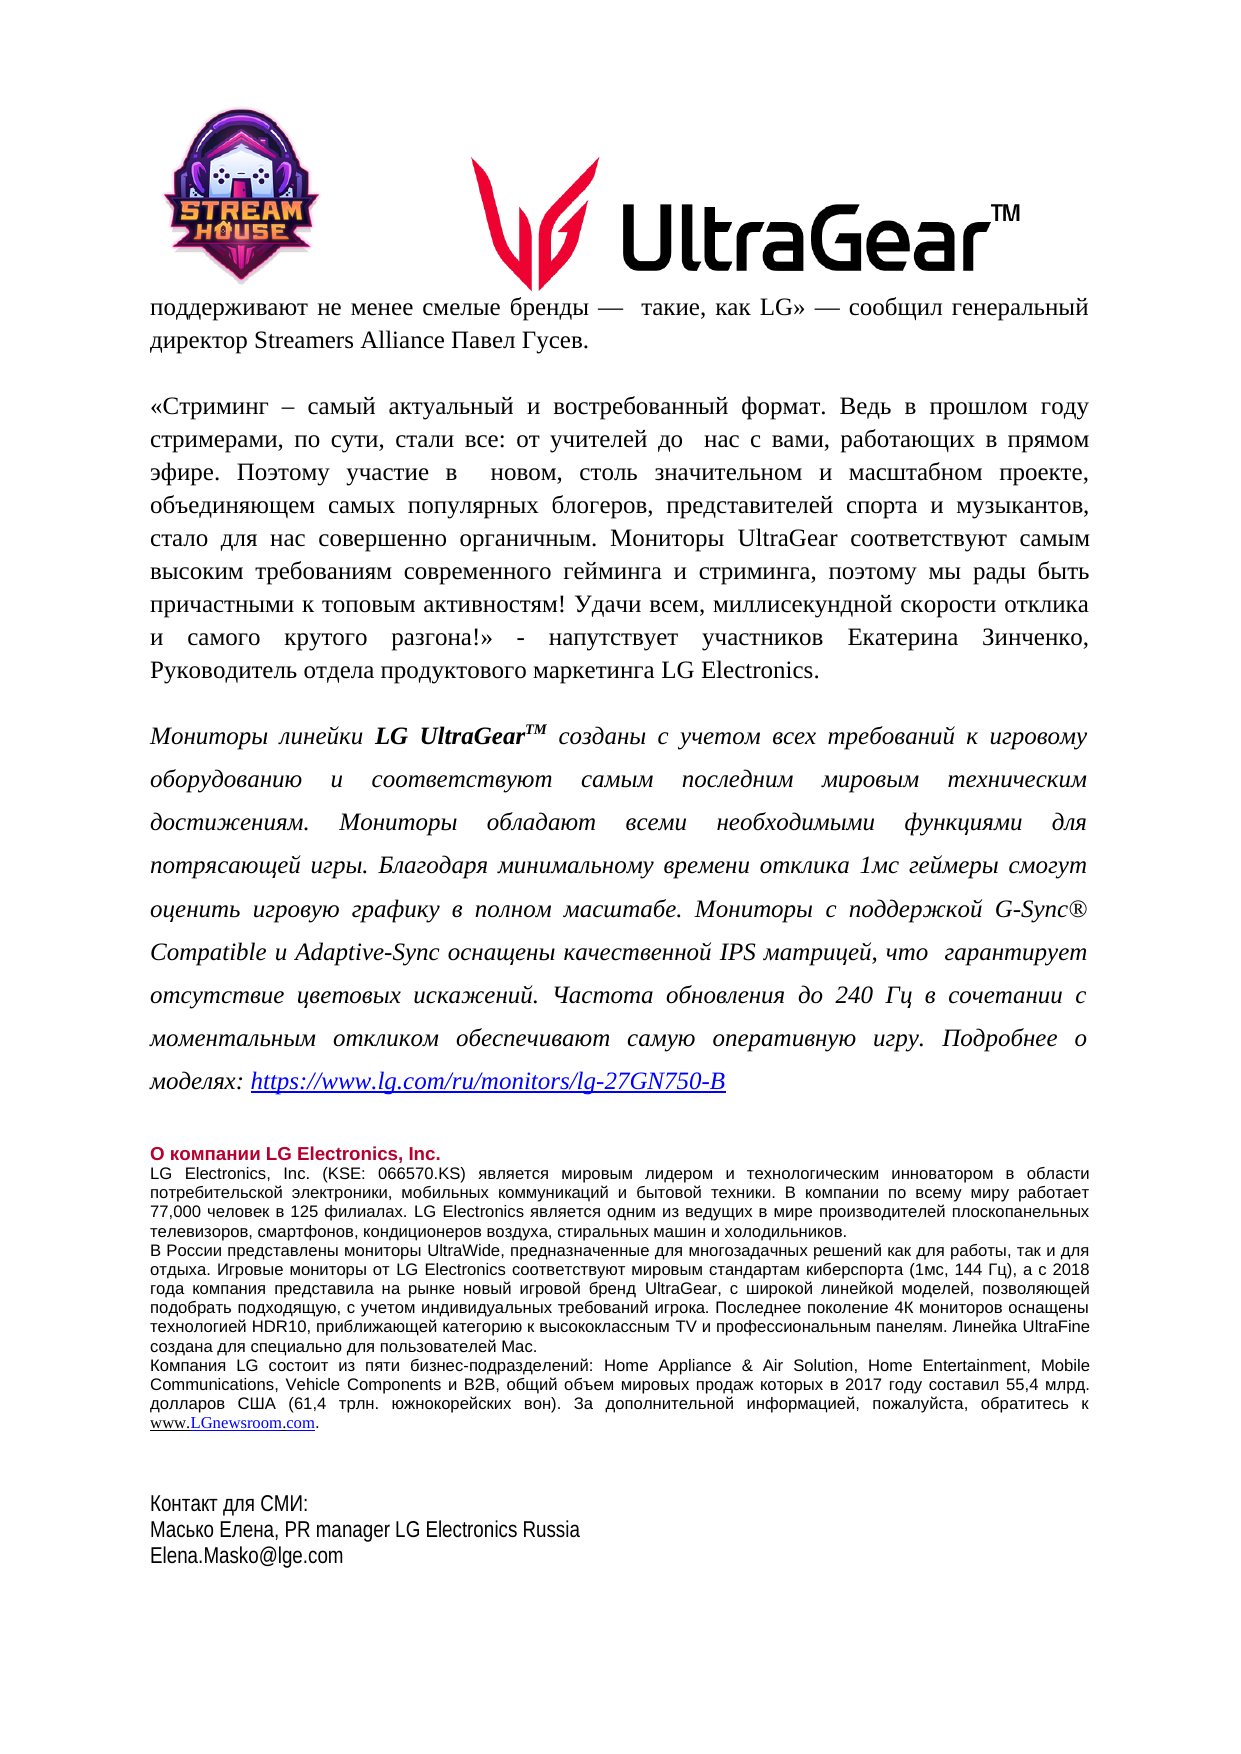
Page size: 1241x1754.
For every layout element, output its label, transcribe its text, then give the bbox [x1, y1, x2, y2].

picture [150, 75, 332, 292]
text В России представлены мониторы UltraWide, предназначенные для многозадачных решений как для работы, так и для отдыха. Игровые мониторы от LG Electronics соответствуют мировым стандартам киберспорта (1мс, 144 Гц), а с 2018 года компания представила на рынке новый игровой бренд UltraGear, с широкой линейкой моделей, позволяющей подобрать подходящую, с учетом индивидуальных требований игрока. Последнее поколение 4К мониторов оснащены технологией HDR10, приближающей категорию к высококлассным TV и профессиональным панелям. Линейка UltraFine создана для специально для пользователей Mac. [150, 1241, 1090, 1356]
text LG Electronics, Inc. (KSE: 066570.KS) является мировым лидером и технологическим инноватором в области потребительской электроники, мобильных коммуникаций и бытовой техники. В компании по всему миру работает 77,000 человек в 125 филиалах. LG Electronics является одним из ведущих в мире производителей плоскопанельных телевизоров, смартфонов, кондиционеров воздуха, стиральных машин и холодильников. [150, 1164, 1090, 1241]
text Компания LG состоит из пяти бизнес-подразделений: Home Appliance & Air Solution, Home Entertainment, Mobile Communications, Vehicle Components и B2B, общий объем мировых продаж которых в 2017 году составил 55,4 млрд. долларов США (61,4 трлн. южнокорейских вон). За дополнительной информацией, пожалуйста, обратитесь к www.LGnewsroom.com. [150, 1356, 1090, 1432]
text Контакт для СМИ: [150, 1490, 1090, 1516]
picture [471, 157, 1021, 292]
text Elena.Masko@lge.com [150, 1542, 1090, 1569]
text Мониторы линейки LG UltraGearТМ созданы с учетом всех требований к игровому оборудованию и соответствуют самым последним мировым техническим достижениям. Мониторы обладают всеми необходимыми функциями для потрясающей игры. Благодаря минимальному времени отклика 1мс геймеры смогут оценить игровую графику в полном масштабе. Мониторы с поддержкой G-Sync® Compatible и Adaptive-Sync оснащены качественной IPS матрицей, что гарантирует отсутствие цветовых искажений. Частота обновления до 240 Гц в сочетании с моментальным откликом обеспечивают самую оперативную игру. Подробнее о моделях: https://www.lg.com/ru/monitors/lg-27GN750-B [150, 721, 1090, 1095]
text «Стриминг – самый актуальный и востребованный формат. Ведь в прошлом году стримерами, по сути, стали все: от учителей до нас с вами, работающих в прямом эфире. Поэтому участие в новом, столь значительном и масштабном проекте, объединяющем самых популярных блогеров, представителей спорта и музыкантов, стало для нас совершенно органичным. Мониторы UltraGear соответствуют самым высоким требованиям современного гейминга и стриминга, поэтому мы рады быть причастными к топовым активностям! Удачи всем, миллисекундной скорости отклика и самого крутого разгона!» - напутствует участников Екатерина Зинченко, Руководитель отдела продуктового маркетинга LG Electronics. [150, 391, 1090, 684]
text О компании LG Electronics, Inc. [150, 1142, 1090, 1164]
text Масько Елена, PR manager LG Electronics Russia [150, 1516, 1090, 1542]
